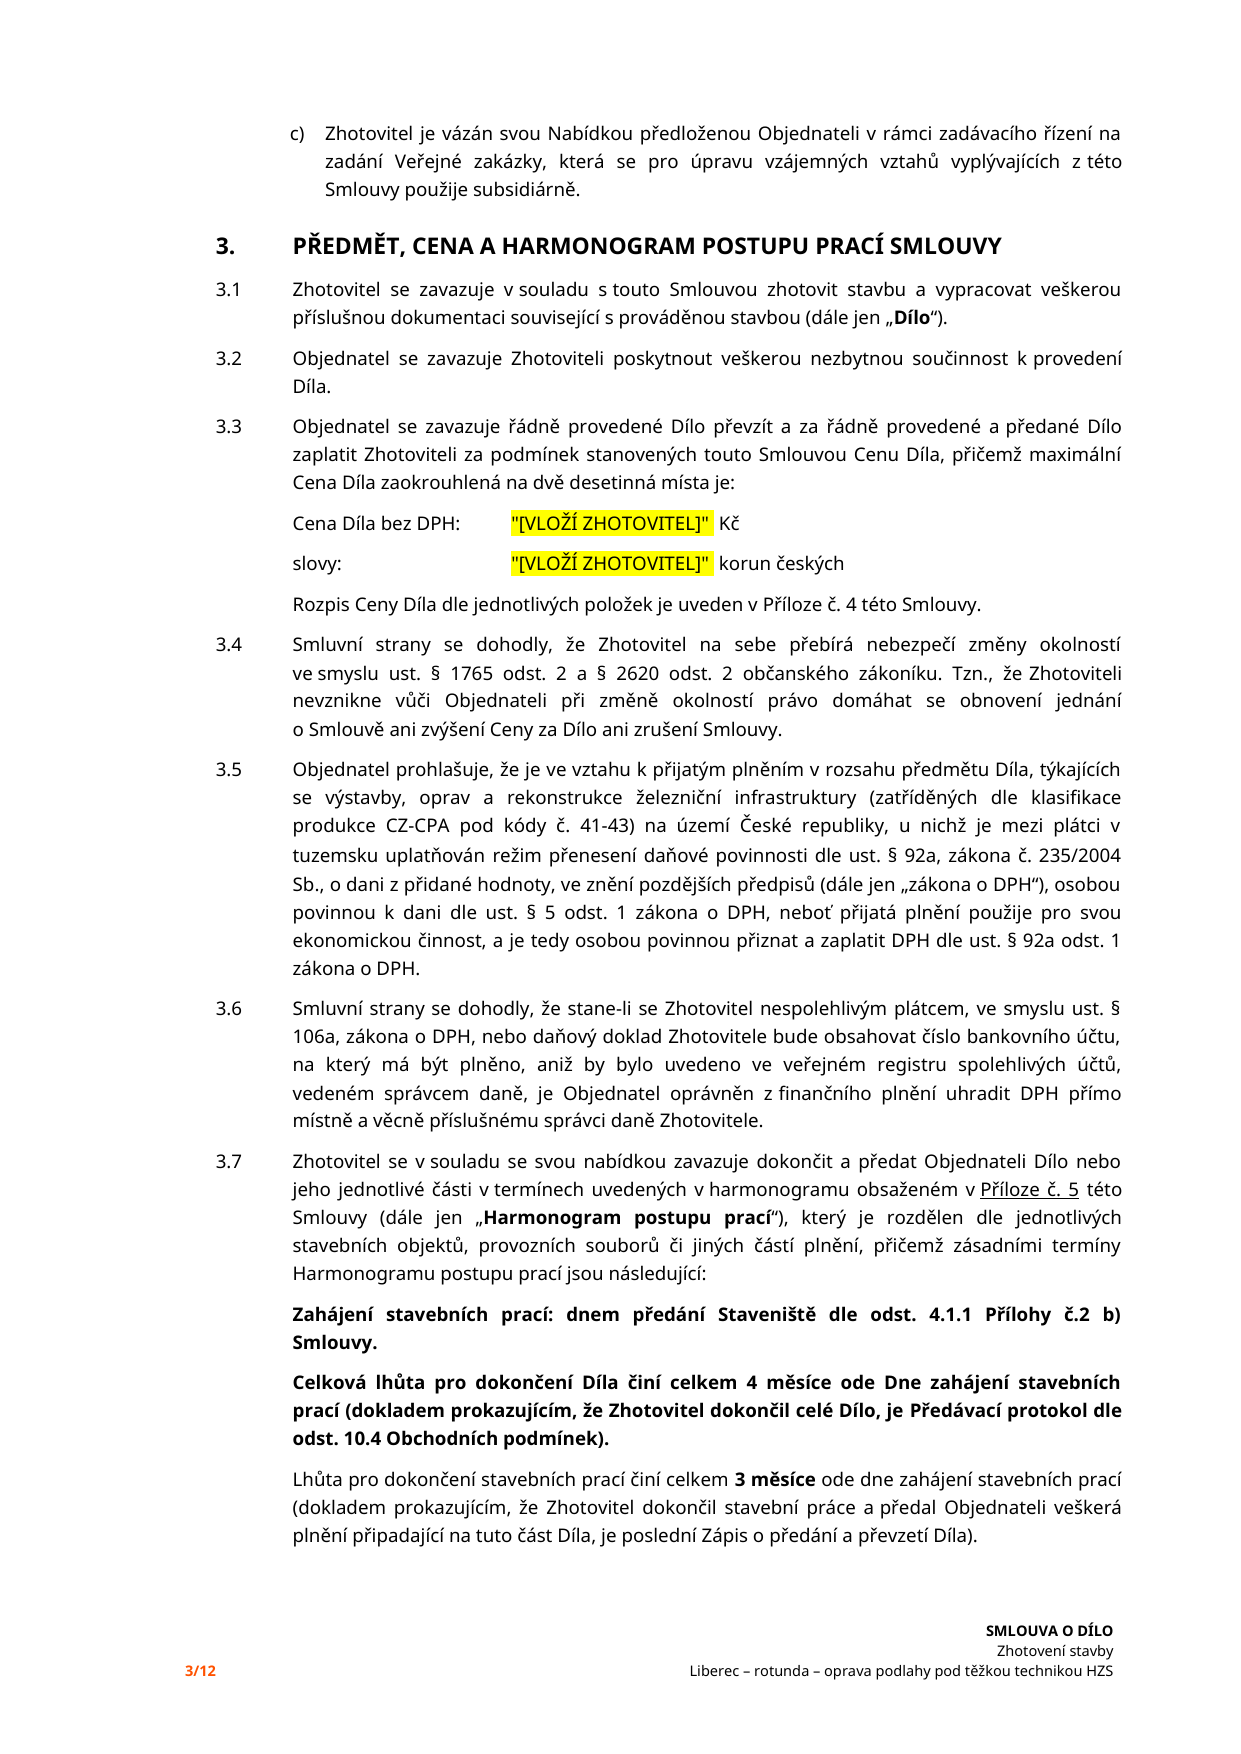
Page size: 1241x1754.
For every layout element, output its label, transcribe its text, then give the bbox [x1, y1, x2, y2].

text Zhotovitel je vázán svou Nabídkou předloženou Objednateli v rámci zadávacího řízení na zadání Veřejné zakázky, která se pro úpravu vzájemných vztahů vyplývajících z této Smlouvy použije subsidiárně. [289, 121, 1122, 202]
text Objednatel se zavazuje Zhotoviteli poskytnout veškerou nezbytnou součinnost k provedení Díla. [216, 345, 1122, 399]
text Zhotovitel se zavazuje v souladu s touto Smlouvou zhotovit stavbu a vypracovat veškerou příslušnou dokumentaci související s prováděnou stavbou (dále jen „Dílo“). [216, 277, 1122, 330]
text Objednatel se zavazuje řádně provedené Dílo převzít a za řádně provedené a předané Dílo zaplatit Zhotoviteli za podmínek stanovených touto Smlouvou Cenu Díla, přičemž maximální Cena Díla zaokrouhlená na dvě desetinná místa je: [216, 414, 1122, 495]
text slovy: korun českých [292, 551, 511, 576]
text Cena Díla bez DPH: Kč [292, 510, 511, 536]
text PŘEDMĚT, CENA A HARMONOGRAM POSTUPU PRACÍ SMLOUVY [216, 230, 1122, 261]
text Zahájení stavebních prací: dnem předání Staveniště dle odst. 4.1.1 Přílohy č.2 b) Smlouvy. [292, 1301, 1122, 1354]
text Objednatel prohlašuje, že je ve vztahu k přijatým plněním v rozsahu předmětu Díla, týkajících se výstavby, oprav a rekonstrukce železniční infrastruktury (zatříděných dle klasifikace produkce CZ-CPA pod kódy č. 41-43) na území České republiky, u nichž je mezi plátci v tuzemsku uplatňován režim přenesení daňové povinnosti dle ust. § 92a, zákona č. 235/2004 Sb., o dani z přidané hodnoty, ve znění pozdějších předpisů (dále jen „zákona o DPH“), osobou povinnou k dani dle ust. § 5 odst. 1 zákona o DPH, neboť přijatá plnění použije pro svou ekonomickou činnost, a je tedy osobou povinnou přiznat a zaplatit DPH dle ust. § 92a odst. 1 zákona o DPH. [216, 756, 1122, 981]
text Smluvní strany se dohodly, že stane-li se Zhotovitel nespolehlivým plátcem, ve smyslu ust. § 106a, zákona o DPH, nebo daňový doklad Zhotovitele bude obsahovat číslo bankovního účtu, na který má být plněno, aniž by bylo uvedeno ve veřejném registru spolehlivých účtů, vedeném správcem daně, je Objednatel oprávněn z finančního plnění uhradit DPH přímo místně a věcně příslušnému správci daně Zhotovitele. [216, 996, 1122, 1133]
text Zhotovitel se v souladu se svou nabídkou zavazuje dokončit a předat Objednateli Dílo nebo jeho jednotlivé části v termínech uvedených v harmonogramu obsaženém v Příloze č. 5 této Smlouvy (dále jen „Harmonogram postupu prací“), který je rozdělen dle jednotlivých stavebních objektů, provozních souborů či jiných částí plnění, přičemž zásadními termíny Harmonogramu postupu prací jsou následující: [216, 1148, 1122, 1286]
text Rozpis Ceny Díla dle jednotlivých položek je uveden v Příloze č. 4 této Smlouvy. [292, 591, 1122, 617]
text slovy: korun českých [714, 551, 1122, 576]
text Celková lhůta pro dokončení Díla činí celkem 4 měsíce ode Dne zahájení stavebních prací (dokladem prokazujícím, že Zhotovitel dokončil celé Dílo, je Předávací protokol dle odst. 10.4 Obchodních podmínek). [292, 1369, 1122, 1451]
text Smluvní strany se dohodly, že Zhotovitel na sebe přebírá nebezpečí změny okolností ve smyslu ust. § 1765 odst. 2 a § 2620 odst. 2 občanského zákoníku. Tzn., že Zhotoviteli nevznikne vůči Objednateli při změně okolností právo domáhat se obnovení jednání o Smlouvě ani zvýšení Ceny za Dílo ani zrušení Smlouvy. [216, 632, 1122, 741]
text Cena Díla bez DPH: Kč [714, 510, 1122, 536]
text Lhůta pro dokončení stavebních prací činí celkem 3 měsíce ode dne zahájení stavebních prací (dokladem prokazujícím, že Zhotovitel dokončil stavební práce a předal Objednateli veškerá plnění připadající na tuto část Díla, je poslední Zápis o předání a převzetí Díla). [292, 1466, 1122, 1548]
